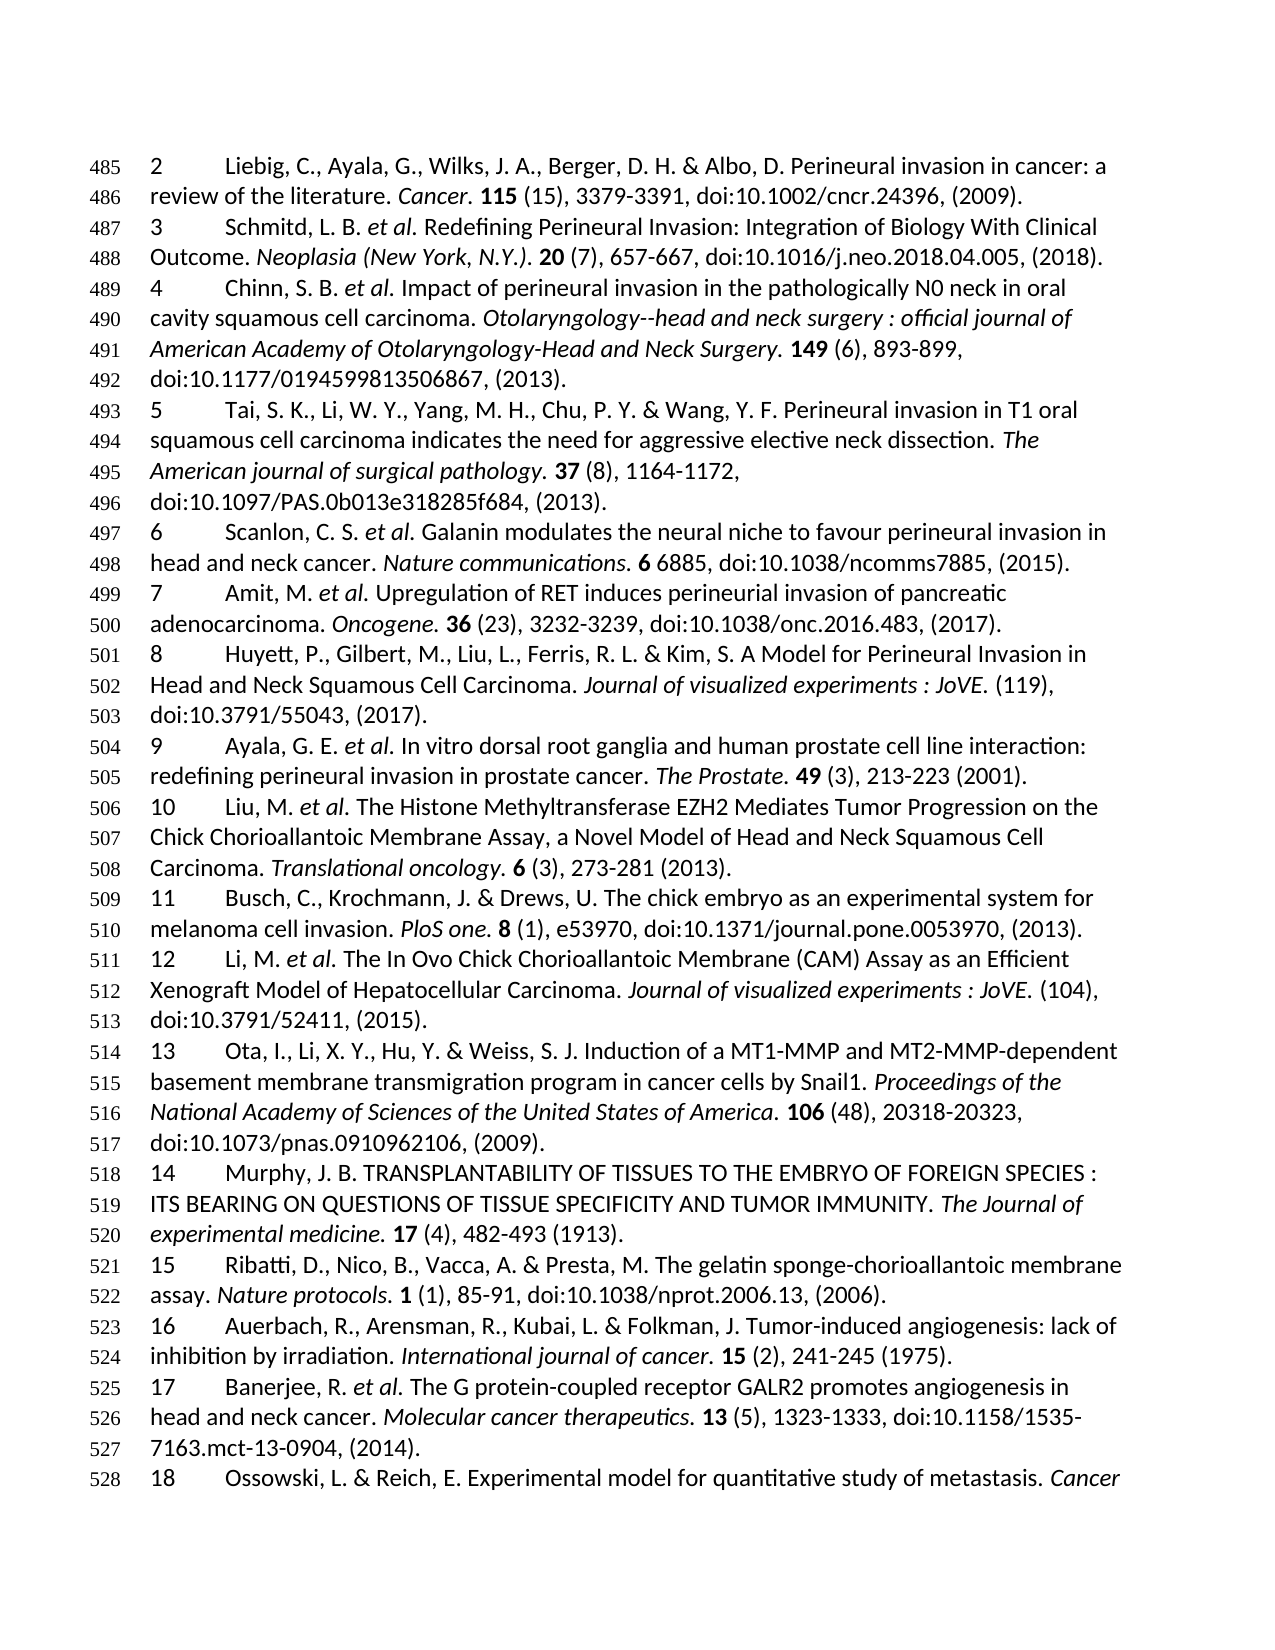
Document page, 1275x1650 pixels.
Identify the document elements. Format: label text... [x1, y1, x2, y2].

text 2 Liebig, C., Ayala, G., Wilks, J. A., Berger, D. H. & Albo, D. Perineural invasion in cancer: a review of the literature. Cancer. 115 (15), 3379-3391, doi:10.1002/cncr.24396, (2009). [150, 150, 1125, 211]
text 5 Tai, S. K., Li, W. Y., Yang, M. H., Chu, P. Y. & Wang, Y. F. Perineural invasion in T1 oral squamous cell carcinoma indicates the need for aggressive elective neck dissection. The American journal of surgical pathology. 37 (8), 1164-1172, doi:10.1097/PAS.0b013e318285f684, (2013). [150, 394, 1125, 516]
text 8 Huyett, P., Gilbert, M., Liu, L., Ferris, R. L. & Kim, S. A Model for Perineural Invasion in Head and Neck Squamous Cell Carcinoma. Journal of visualized experiments : JoVE. (119), doi:10.3791/55043, (2017). [150, 638, 1125, 730]
text 14 Murphy, J. B. TRANSPLANTABILITY OF TISSUES TO THE EMBRYO OF FOREIGN SPECIES : ITS BEARING ON QUESTIONS OF TISSUE SPECIFICITY AND TUMOR IMMUNITY. The Journal of experimental medicine. 17 (4), 482-493 (1913). [150, 1157, 1125, 1249]
text 3 Schmitd, L. B. et al. Redefining Perineural Invasion: Integration of Biology With Clinical Outcome. Neoplasia (New York, N.Y.). 20 (7), 657-667, doi:10.1016/j.neo.2018.04.005, (2018). [150, 211, 1125, 272]
text 9 Ayala, G. E. et al. In vitro dorsal root ganglia and human prostate cell line interaction: redefining perineural invasion in prostate cancer. The Prostate. 49 (3), 213-223 (2001). [150, 730, 1125, 791]
text 12 Li, M. et al. The In Ovo Chick Chorioallantoic Membrane (CAM) Assay as an Efficient Xenograft Model of Hepatocellular Carcinoma. Journal of visualized experiments : JoVE. (104), doi:10.3791/52411, (2015). [150, 943, 1125, 1035]
text 17 Banerjee, R. et al. The G protein-coupled receptor GALR2 promotes angiogenesis in head and neck cancer. Molecular cancer therapeutics. 13 (5), 1323-1333, doi:10.1158/1535-7163.mct-13-0904, (2014). [150, 1371, 1125, 1462]
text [150, 1462, 1125, 1493]
text 6 Scanlon, C. S. et al. Galanin modulates the neural niche to favour perineural invasion in head and neck cancer. Nature communications. 6 6885, doi:10.1038/ncomms7885, (2015). [150, 516, 1125, 577]
text 13 Ota, I., Li, X. Y., Hu, Y. & Weiss, S. J. Induction of a MT1-MMP and MT2-MMP-dependent basement membrane transmigration program in cancer cells by Snail1. Proceedings of the National Academy of Sciences of the United States of America. 106 (48), 20318-20323, doi:10.1073/pnas.0910962106, (2009). [150, 1035, 1125, 1157]
text 4 Chinn, S. B. et al. Impact of perineural invasion in the pathologically N0 neck in oral cavity squamous cell carcinoma. Otolaryngology--head and neck surgery : official journal of American Academy of Otolaryngology-Head and Neck Surgery. 149 (6), 893-899, doi:10.1177/0194599813506867, (2013). [150, 272, 1125, 394]
text 10 Liu, M. et al. The Histone Methyltransferase EZH2 Mediates Tumor Progression on the Chick Chorioallantoic Membrane Assay, a Novel Model of Head and Neck Squamous Cell Carcinoma. Translational oncology. 6 (3), 273-281 (2013). [150, 791, 1125, 882]
text 11 Busch, C., Krochmann, J. & Drews, U. The chick embryo as an experimental system for melanoma cell invasion. PloS one. 8 (1), e53970, doi:10.1371/journal.pone.0053970, (2013). [150, 882, 1125, 943]
text 7 Amit, M. et al. Upregulation of RET induces perineurial invasion of pancreatic adenocarcinoma. Oncogene. 36 (23), 3232-3239, doi:10.1038/onc.2016.483, (2017). [150, 577, 1125, 638]
text 15 Ribatti, D., Nico, B., Vacca, A. & Presta, M. The gelatin sponge-chorioallantoic membrane assay. Nature protocols. 1 (1), 85-91, doi:10.1038/nprot.2006.13, (2006). [150, 1249, 1125, 1310]
text 16 Auerbach, R., Arensman, R., Kubai, L. & Folkman, J. Tumor-induced angiogenesis: lack of inhibition by irradiation. International journal of cancer. 15 (2), 241-245 (1975). [150, 1310, 1125, 1371]
